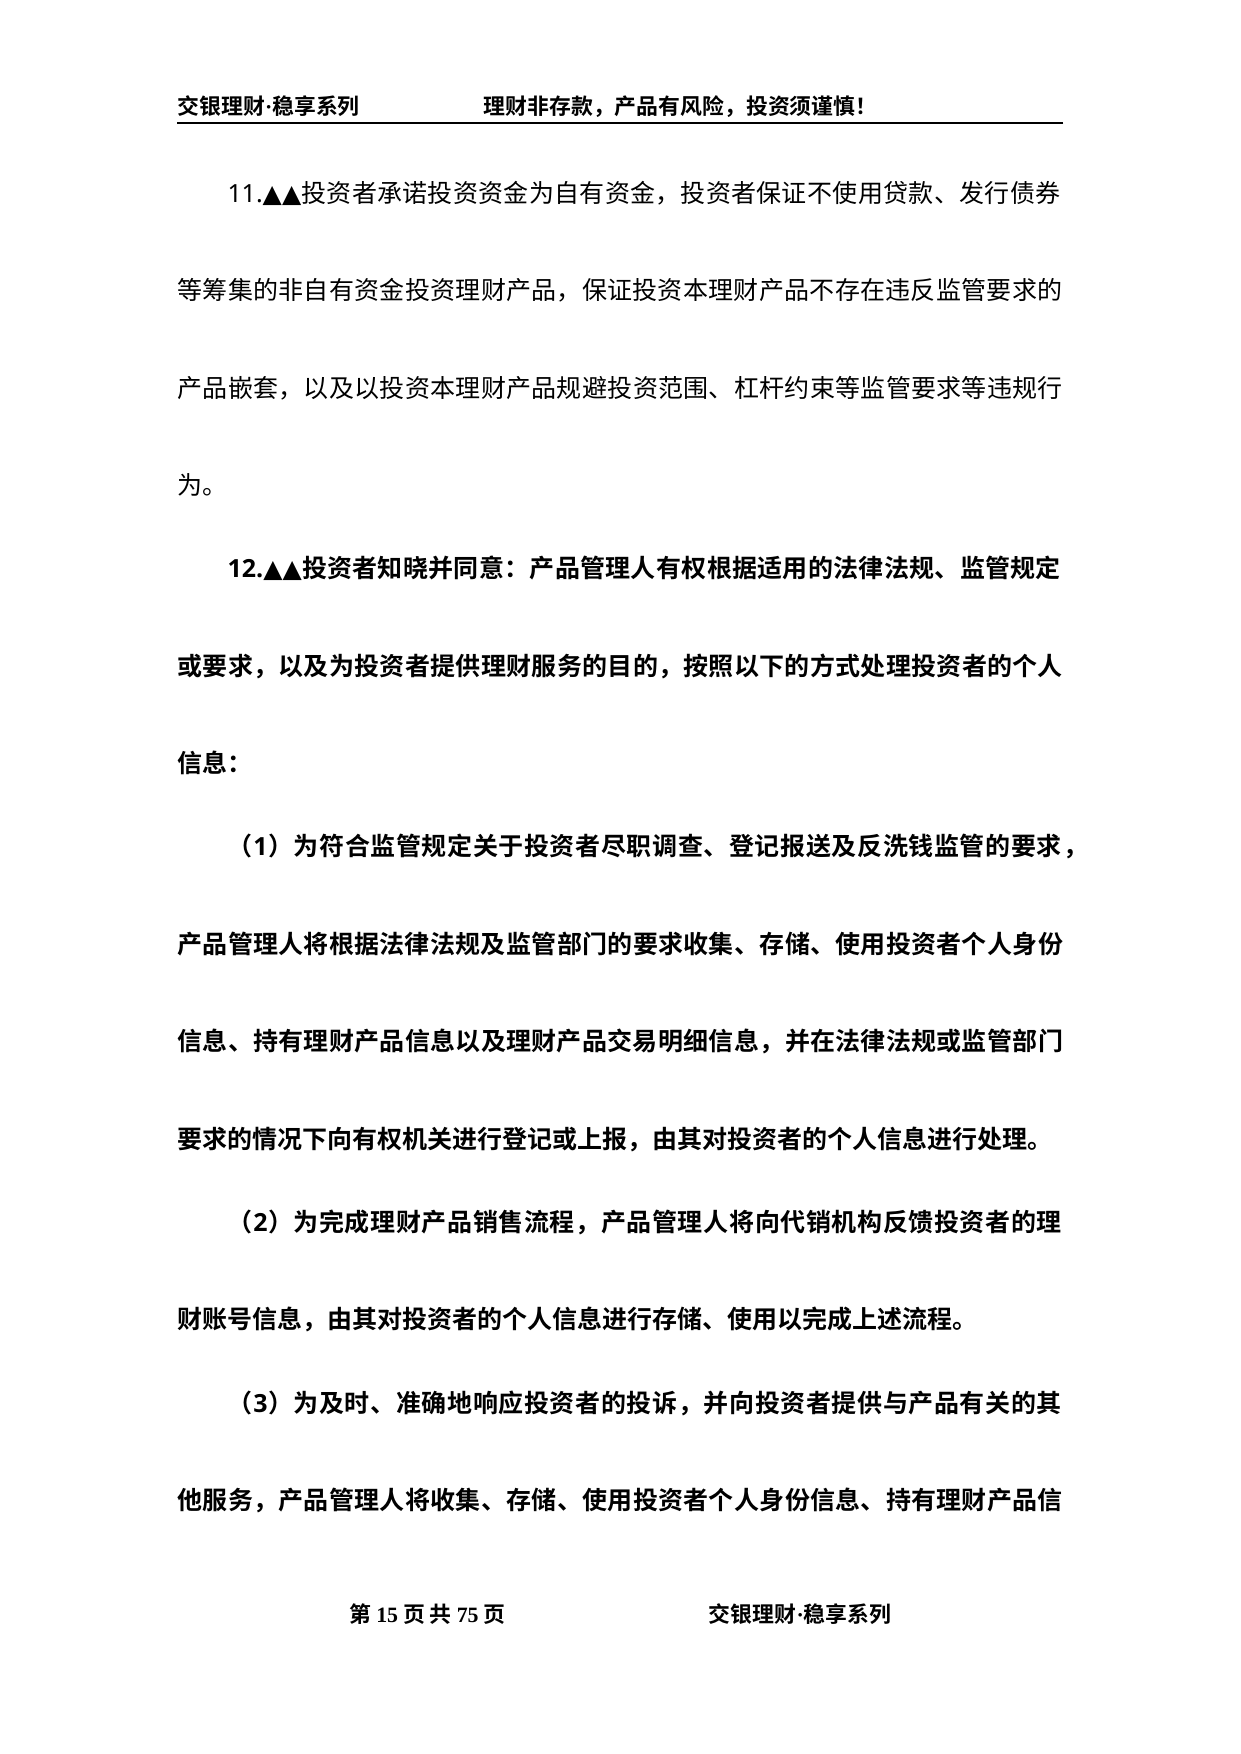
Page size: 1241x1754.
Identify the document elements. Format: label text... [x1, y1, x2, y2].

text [177, 1369, 1063, 1531]
text （1）为符合监管规定关于投资者尽职调查、登记报送及反洗钱监管的要求，产品管理人将根据法律法规及监管部门的要求收集、存储、使用投资者个人身份信息、持有理财产品信息以及理财产品交易明细信息，并在法律法规或监管部门要求的情况下向有权机关进行登记或上报，由其对投资者的个人信息进行处理。 [177, 812, 1063, 1170]
text 11.▲▲投资者承诺投资资金为自有资金，投资者保证不使用贷款、发行债券等筹集的非自有资金投资理财产品，保证投资本理财产品不存在违反监管要求的产品嵌套，以及以投资本理财产品规避投资范围、杠杆约束等监管要求等违规行为。 [177, 159, 1063, 516]
text （2）为完成理财产品销售流程，产品管理人将向代销机构反馈投资者的理财账号信息，由其对投资者的个人信息进行存储、使用以完成上述流程。 [177, 1188, 1063, 1351]
text 12.▲▲投资者知晓并同意：产品管理人有权根据适用的法律法规、监管规定或要求，以及为投资者提供理财服务的目的，按照以下的方式处理投资者的个人信息： [177, 534, 1063, 794]
